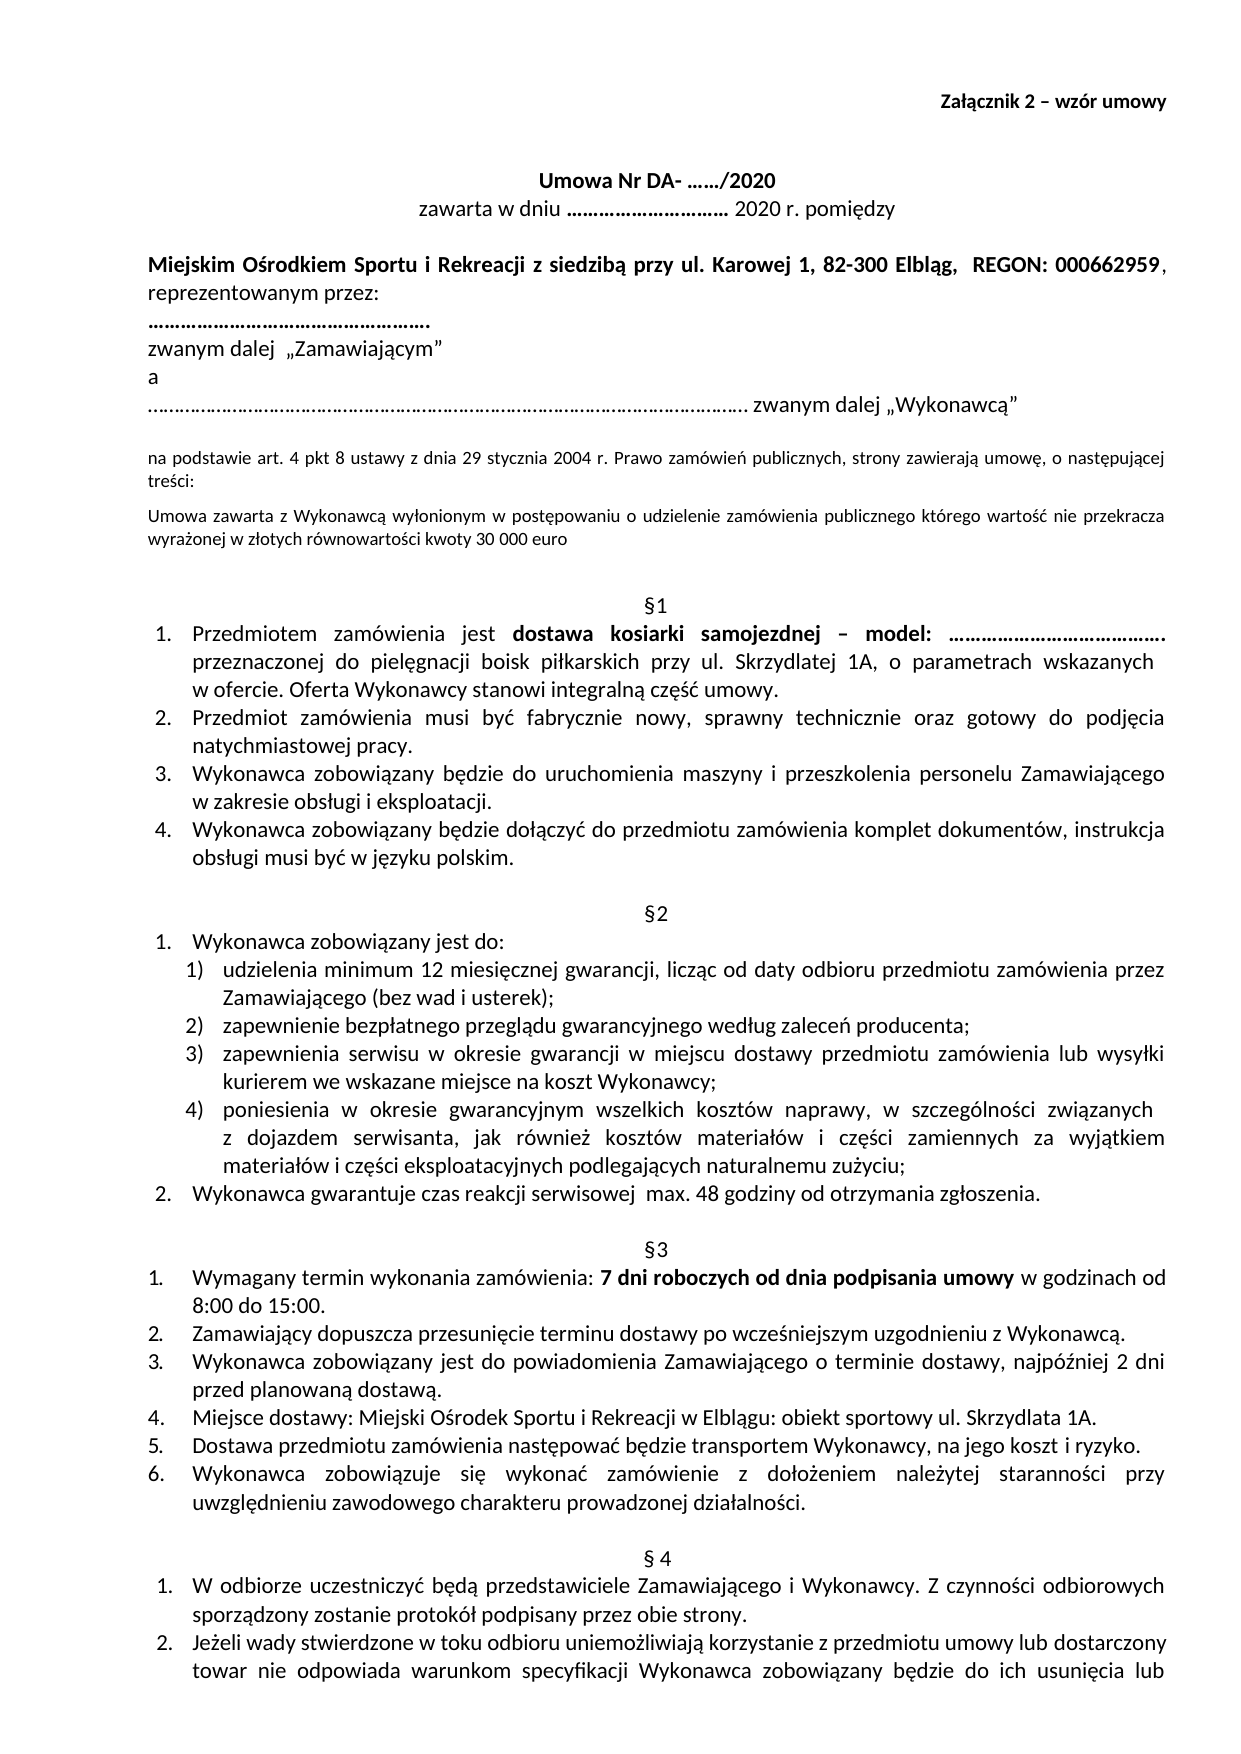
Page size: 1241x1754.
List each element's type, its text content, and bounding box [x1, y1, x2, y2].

text Umowa zawarta z Wykonawcą wyłonionym w postępowaniu o udzielenie zamówienia publicznego którego wartość nie przekracza wyrażonej w złotych równowartości kwoty 30 000 euro [148, 504, 1167, 550]
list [156, 1628, 1167, 1684]
text § 2 [148, 899, 1167, 927]
list W odbiorze uczestniczyć będą przedstawiciele Zamawiającego i Wykonawcy. Z czynności odbiorowych sporządzony zostanie protokół podpisany przez obie strony. [156, 1572, 1167, 1628]
list Wykonawca zobowiązuje się wykonać zamówienie z dołożeniem należytej staranności przy uwzględnieniu zawodowego charakteru prowadzonej działalności. [148, 1459, 1167, 1516]
text § 3 [148, 1235, 1167, 1263]
list Przedmiotem zamówienia jest dostawa kosiarki samojezdnej – model: …………………………………. przeznaczonej do pielęgnacji boisk piłkarskich przy ul. Skrzydlatej 1A, o parametrach wskazanych w ofercie. Oferta Wykonawcy stanowi integralną część umowy. [154, 619, 1167, 703]
list Wykonawca zobowiązany jest do: [154, 927, 1167, 955]
list udzielenia minimum 12 miesięcznej gwarancji, licząc od daty odbioru przedmiotu zamówienia przez Zamawiającego (bez wad i usterek); [185, 955, 1167, 1011]
list Wykonawca gwarantuje czas reakcji serwisowej max. 48 godziny od otrzymania zgłoszenia. [154, 1179, 1167, 1207]
list Dostawa przedmiotu zamówienia następować będzie transportem Wykonawcy, na jego koszt i ryzyko. [148, 1432, 1167, 1459]
text § 1 [148, 591, 1166, 619]
text zwanym dalej „Zamawiającym” [148, 334, 1167, 362]
text …………………………………………………………………………………………………… zwanym dalej „Wykonawcą” [148, 390, 1167, 418]
list zapewnienie bezpłatnego przeglądu gwarancyjnego według zaleceń producenta; [185, 1011, 1167, 1039]
text Miejskim Ośrodkiem Sportu i Rekreacji z siedzibą przy ul. Karowej 1, 82-300 Elbląg, REGON: 000662959, reprezentowanym przez: [148, 250, 1167, 306]
list Wykonawca zobowiązany będzie do uruchomienia maszyny i przeszkolenia personelu Zamawiającego w zakresie obsługi i eksploatacji. [154, 759, 1167, 815]
list Miejsce dostawy: Miejski Ośrodek Sportu i Rekreacji w Elblągu: obiekt sportowy ul. Skrzydlata 1A. [148, 1403, 1167, 1432]
list Wykonawca zobowiązany jest do powiadomienia Zamawiającego o terminie dostawy, najpóźniej 2 dni przed planowaną dostawą. [148, 1347, 1167, 1403]
text na podstawie art. 4 pkt 8 ustawy z dnia 29 stycznia 2004 r. Prawo zamówień publicznych, strony zawierają umowę, o następującej treści: [148, 446, 1167, 492]
list Wymagany termin wykonania zamówienia: 7 dni roboczych od dnia podpisania umowy w godzinach od 8:00 do 15:00. [148, 1263, 1167, 1319]
text ……………………………………………. [148, 306, 1167, 334]
list Przedmiot zamówienia musi być fabrycznie nowy, sprawny technicznie oraz gotowy do podjęcia natychmiastowej pracy. [154, 703, 1167, 759]
list Wykonawca zobowiązany będzie dołączyć do przedmiotu zamówienia komplet dokumentów, instrukcja obsługi musi być w języku polskim. [154, 815, 1167, 871]
list zapewnienia serwisu w okresie gwarancji w miejscu dostawy przedmiotu zamówienia lub wysyłki kurierem we wskazane miejsce na koszt Wykonawcy; [185, 1039, 1167, 1095]
text § 4 [148, 1544, 1167, 1572]
list Zamawiający dopuszcza przesunięcie terminu dostawy po wcześniejszym uzgodnieniu z Wykonawcą. [148, 1319, 1167, 1347]
text Załącznik 2 – wzór umowy [738, 89, 1167, 114]
list poniesienia w okresie gwarancyjnym wszelkich kosztów naprawy, w szczególności związanych z dojazdem serwisanta, jak również kosztów materiałów i części zamiennych za wyjątkiem materiałów i części eksploatacyjnych podlegających naturalnemu zużyciu; [185, 1095, 1167, 1179]
text Umowa Nr DA- ……/2020 [148, 166, 1167, 194]
text a [148, 362, 1167, 390]
text zawarta w dniu ………………………… 2020 r. pomiędzy [148, 194, 1167, 222]
